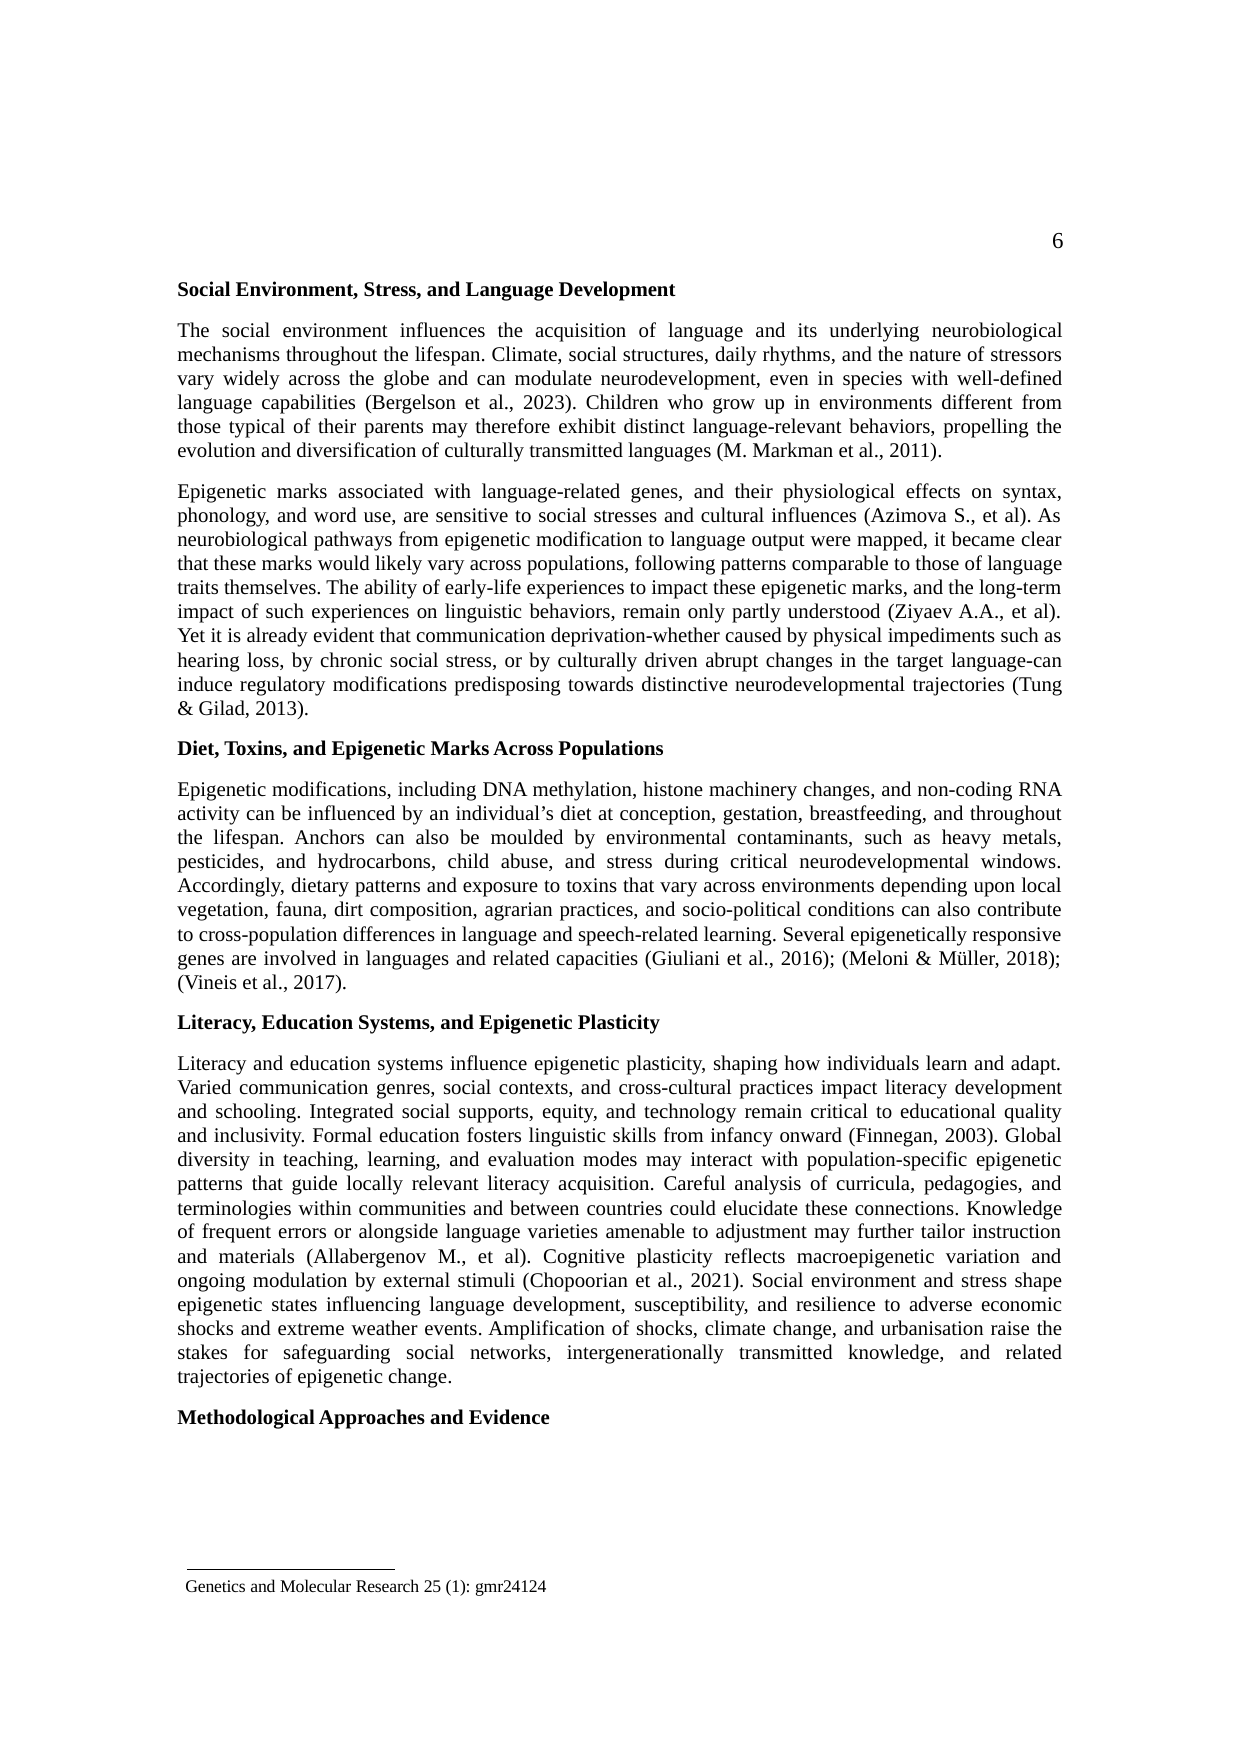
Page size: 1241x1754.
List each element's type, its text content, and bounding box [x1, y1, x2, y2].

text Methodological Approaches and Evidence [177, 1404, 1063, 1429]
text Literacy and education systems influence epigenetic plasticity, shaping how individuals learn and adapt. Varied communication genres, social contexts, and cross-cultural practices impact literacy development and schooling. Integrated social supports, equity, and technology remain critical to educational quality and inclusivity. Formal education fosters linguistic skills from infancy onward (Finnegan, 2003). Global diversity in teaching, learning, and evaluation modes may interact with population-specific epigenetic patterns that guide locally relevant literacy acquisition. Careful analysis of curricula, pedagogies, and terminologies within communities and between countries could elucidate these connections. Knowledge of frequent errors or alongside language varieties amenable to adjustment may further tailor instruction and materials (Allabergenov M., et al). Cognitive plasticity reflects macroepigenetic variation and ongoing modulation by external stimuli (Chopoorian et al., 2021). Social environment and stress shape epigenetic states influencing language development, susceptibility, and resilience to adverse economic shocks and extreme weather events. Amplification of shocks, climate change, and urbanisation raise the stakes for safeguarding social networks, intergenerationally transmitted knowledge, and related trajectories of epigenetic change. [177, 1051, 1063, 1388]
text The social environment influences the acquisition of language and its underlying neurobiological mechanisms throughout the lifespan. Climate, social structures, daily rhythms, and the nature of stressors vary widely across the globe and can modulate neurodevelopment, even in species with well-defined language capabilities (Bergelson et al., 2023). Children who grow up in environments different from those typical of their parents may therefore exhibit distinct language-relevant behaviors, propelling the evolution and diversification of culturally transmitted languages (M. Markman et al., 2011). [177, 318, 1063, 462]
text Diet, Toxins, and Epigenetic Marks Across Populations [177, 736, 1063, 760]
text Epigenetic modifications, including DNA methylation, histone machinery changes, and non-coding RNA activity can be influenced by an individual’s diet at conception, gestation, breastfeeding, and throughout the lifespan. Anchors can also be moulded by environmental contaminants, such as heavy metals, pesticides, and hydrocarbons, child abuse, and stress during critical neurodevelopmental windows. Accordingly, dietary patterns and exposure to toxins that vary across environments depending upon local vegetation, fauna, dirt composition, agrarian practices, and socio-political conditions can also contribute to cross-population differences in language and speech-related learning. Several epigenetically responsive genes are involved in languages and related capacities (Giuliani et al., 2016); (Meloni & Müller, 2018); (Vineis et al., 2017). [177, 777, 1063, 994]
text Social Environment, Stress, and Language Development [177, 277, 1063, 301]
text Literacy, Education Systems, and Epigenetic Plasticity [177, 1010, 1063, 1034]
text Epigenetic marks associated with language-related genes, and their physiological effects on syntax, phonology, and word use, are sensitive to social stresses and cultural influences (Azimova S., et al). As neurobiological pathways from epigenetic modification to language output were mapped, it became clear that these marks would likely vary across populations, following patterns comparable to those of language traits themselves. The ability of early-life experiences to impact these epigenetic marks, and the long-term impact of such experiences on linguistic behaviors, remain only partly understood (Ziyaev A.A., et al). Yet it is already evident that communication deprivation-whether caused by physical impediments such as hearing loss, by chronic social stress, or by culturally driven abrupt changes in the target language-can induce regulatory modifications predisposing towards distinctive neurodevelopmental trajectories (Tung & Gilad, 2013). [177, 479, 1063, 720]
